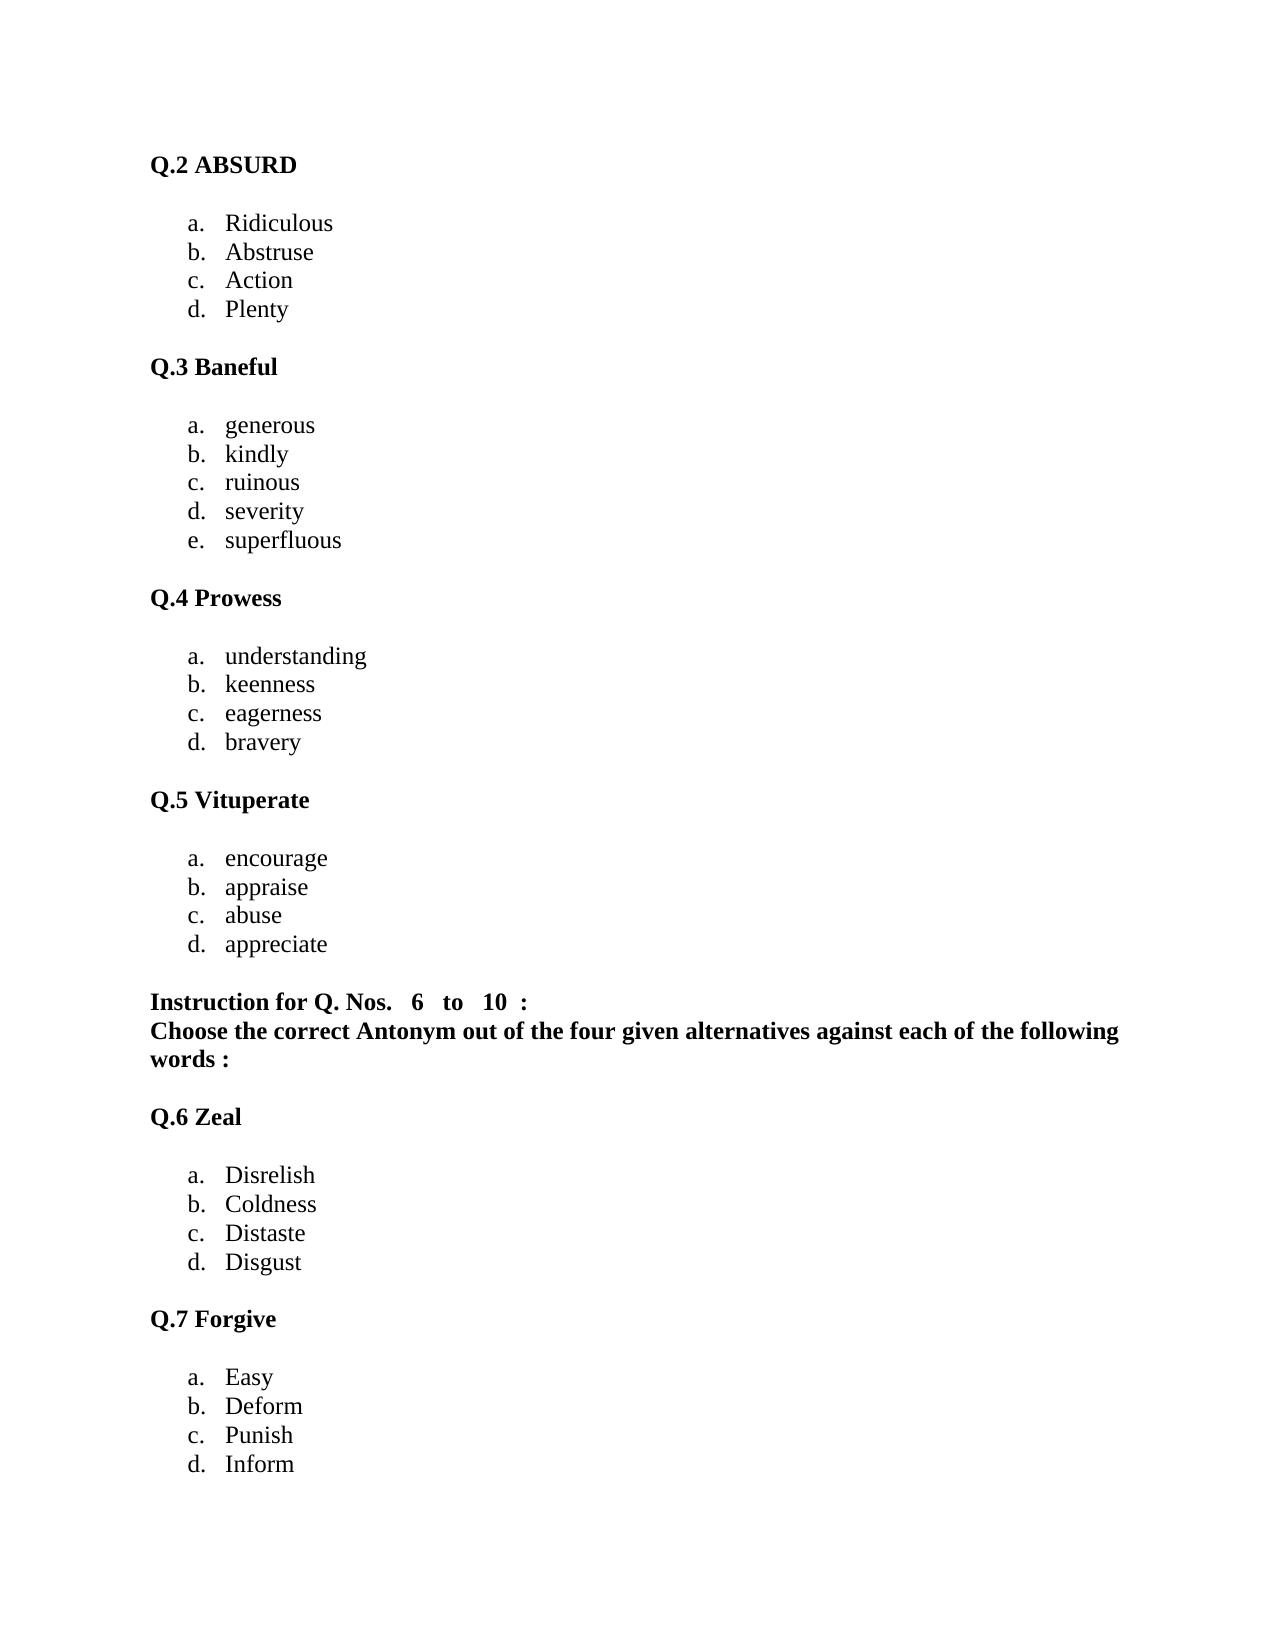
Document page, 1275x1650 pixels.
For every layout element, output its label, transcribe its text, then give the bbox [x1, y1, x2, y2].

list Disgust [187, 1247, 1125, 1275]
text Q.6 Zeal [150, 1102, 1125, 1131]
list generous [187, 410, 1125, 439]
list encourage [187, 843, 1125, 872]
list Action [187, 265, 1125, 294]
text Q.3 Baneful [150, 352, 1125, 381]
list appreciate [187, 929, 1125, 958]
text Q.5 Vituperate [150, 785, 1125, 814]
list eagerness [187, 698, 1125, 727]
list kindly [187, 439, 1125, 467]
list Ridiculous [187, 208, 1125, 237]
list Plenty [187, 294, 1125, 323]
text Instruction for Q. Nos. 6 to 10 : Choose the correct Antonym out of the four given alternatives against each of the following words : [150, 987, 1125, 1073]
text Q.7 Forgive [150, 1304, 1125, 1333]
list Easy [187, 1362, 1125, 1391]
list Inform [187, 1449, 1125, 1477]
list understanding [187, 641, 1125, 669]
list keenness [187, 669, 1125, 698]
list Disrelish [187, 1160, 1125, 1189]
list Punish [187, 1420, 1125, 1449]
list Coldness [187, 1189, 1125, 1218]
list Abstruse [187, 237, 1125, 265]
text Q.4 Prowess [150, 583, 1125, 612]
list severity [187, 496, 1125, 525]
list appraise [187, 872, 1125, 900]
list superfluous [187, 525, 1125, 554]
list bravery [187, 727, 1125, 756]
text Q.2 ABSURD [150, 150, 1125, 179]
list abuse [187, 900, 1125, 929]
list Distaste [187, 1218, 1125, 1247]
list ruinous [187, 467, 1125, 496]
list Deform [187, 1391, 1125, 1420]
